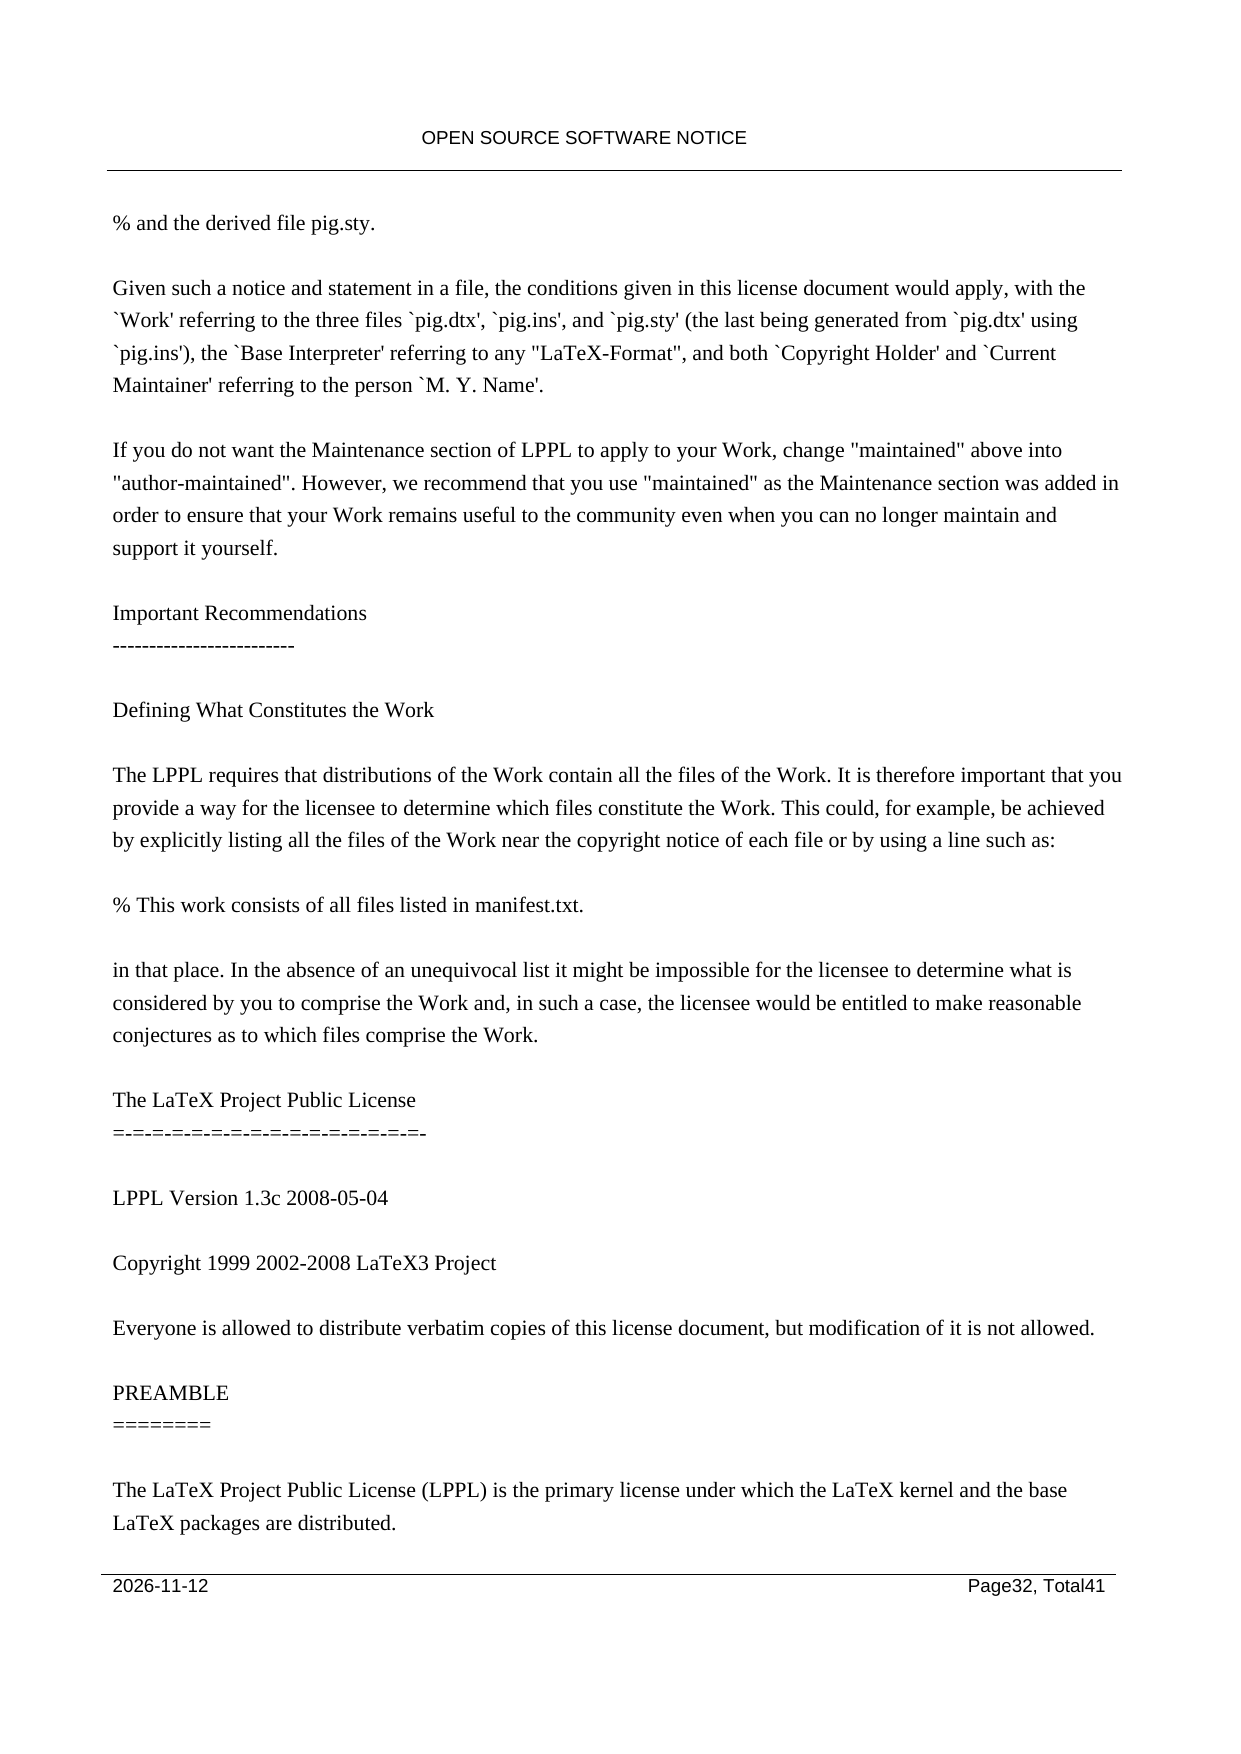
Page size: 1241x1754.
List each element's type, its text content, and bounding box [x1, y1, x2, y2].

text PREAMBLE [112, 1376, 1128, 1409]
text The LaTeX Project Public License (LPPL) is the primary license under which the LaTeX kernel and the base LaTeX packages are distributed. [112, 1474, 1128, 1539]
text LPPL Version 1.3c 2008-05-04 [112, 1181, 1128, 1214]
text Important Recommendations [112, 596, 1128, 629]
text ======== [112, 1409, 1128, 1441]
text Given such a notice and statement in a file, the conditions given in this license document would apply, with the `Work' referring to the three files `pig.dtx', `pig.ins', and `pig.sty' (the last being generated from `pig.dtx' using `pig.ins'), the `Base Interpreter' referring to any "LaTeX-Format", and both `Copyright Holder' and `Current Maintainer' referring to the person `M. Y. Name'. [112, 271, 1128, 401]
text =-=-=-=-=-=-=-=-=-=-=-=-=-=-=-=- [112, 1116, 1128, 1149]
text Defining What Constitutes the Work [112, 694, 1128, 726]
text ------------------------- [112, 629, 1128, 661]
text Copyright 1999 2002-2008 LaTeX3 Project [112, 1246, 1128, 1279]
text % and the derived file pig.sty. [112, 206, 1128, 239]
text The LPPL requires that distributions of the Work contain all the files of the Work. It is therefore important that you provide a way for the licensee to determine which files constitute the Work. This could, for example, be achieved by explicitly listing all the files of the Work near the copyright notice of each file or by using a line such as: [112, 759, 1128, 856]
text If you do not want the Maintenance section of LPPL to apply to your Work, change "maintained" above into "author-maintained". However, we recommend that you use "maintained" as the Maintenance section was added in order to ensure that your Work remains useful to the community even when you can no longer maintain and support it yourself. [112, 434, 1128, 564]
text in that place. In the absence of an unequivocal list it might be impossible for the licensee to determine what is considered by you to comprise the Work and, in such a case, the licensee would be entitled to make reasonable conjectures as to which files comprise the Work. The LaTeX Project Public License [112, 954, 1128, 1116]
text Everyone is allowed to distribute verbatim copies of this license document, but modification of it is not allowed. [112, 1311, 1128, 1344]
text % This work consists of all files listed in manifest.txt. [112, 889, 1128, 921]
